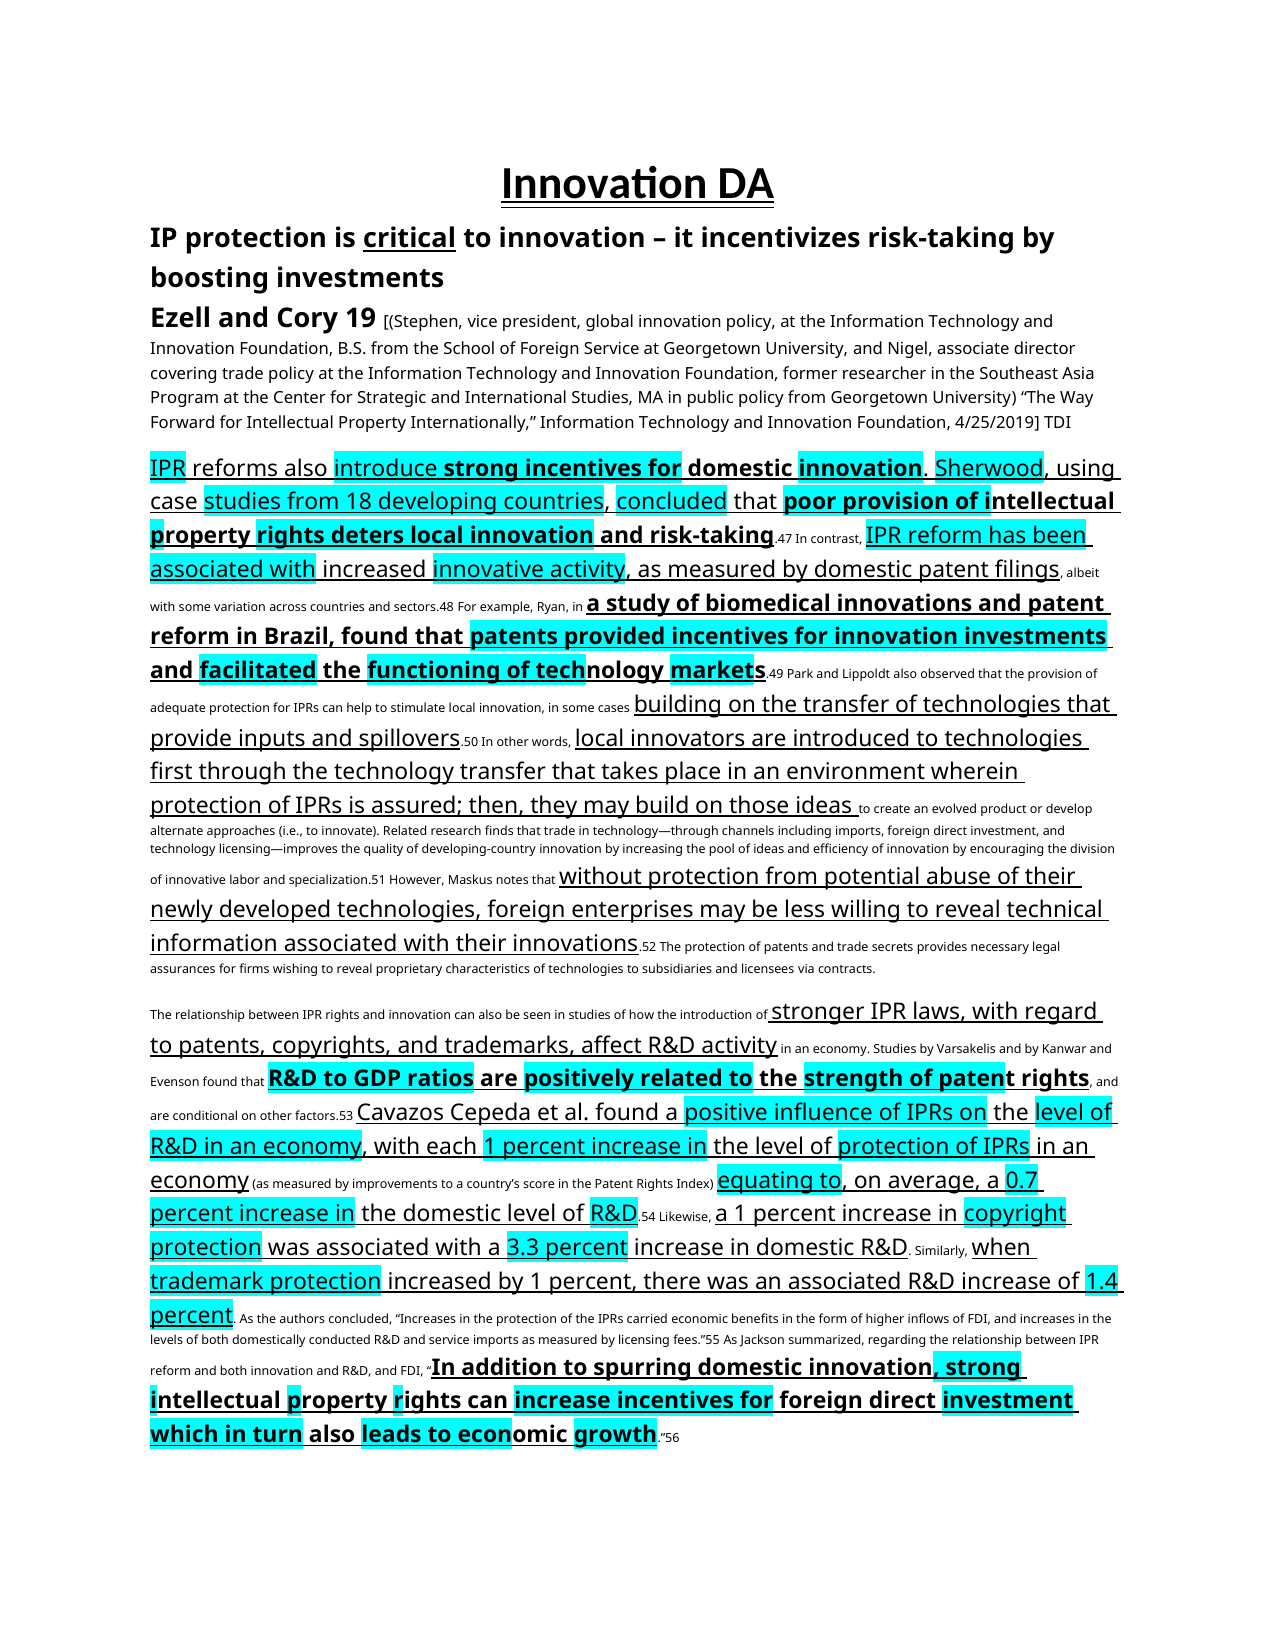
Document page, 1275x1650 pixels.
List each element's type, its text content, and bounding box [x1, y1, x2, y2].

text IPR reforms also introduce strong incentives for domestic innovation. Sherwood, using case studies from 18 developing countries, concluded that poor provision of intellectual property rights deters local innovation and risk-taking.47 In contrast, IPR reform has been associated with increased innovative activity, as measured by domestic patent filings, albeit with some variation across countries and sectors.48 For example, Ryan, in a study of biomedical innovations and patent reform in Brazil, found that patents provided incentives for innovation investments and facilitated the functioning of technology markets.49 Park and Lippoldt also observed that the provision of adequate protection for IPRs can help to stimulate local innovation, in some cases building on the transfer of technologies that provide inputs and spillovers.50 In other words, local innovators are introduced to technologies first through the technology transfer that takes place in an environment wherein protection of IPRs is assured; then, they may build on those ideas to create an evolved product or develop alternate approaches (i.e., to innovate). Related research finds that trade in technology—through channels including imports, foreign direct investment, and technology licensing—improves the quality of developing-country innovation by increasing the pool of ideas and efficiency of innovation by encouraging the division of innovative labor and specialization.51 However, Maskus notes that without protection from potential abuse of their newly developed technologies, foreign enterprises may be less willing to reveal technical information associated with their innovations.52 The protection of patents and trade secrets provides necessary legal assurances for firms wishing to reveal proprietary characteristics of technologies to subsidiaries and licensees via contracts. [150, 451, 1125, 977]
subtitle Innovation DA [150, 154, 1125, 210]
text Ezell and Cory 19 [(Stephen, vice president, global innovation policy, at the Information Technology and Innovation Foundation, B.S. from the School of Foreign Service at Georgetown University, and Nigel, associate director covering trade policy at the Information Technology and Innovation Foundation, former researcher in the Southeast Asia Program at the Center for Strategic and International Studies, MA in public policy from Georgetown University) “The Way Forward for Intellectual Property Internationally,” Information Technology and Innovation Foundation, 4/25/2019] TDI [150, 298, 1125, 433]
text The relationship between IPR rights and innovation can also be seen in studies of how the introduction of stronger IPR laws, with regard to patents, copyrights, and trademarks, affect R&D activity in an economy. Studies by Varsakelis and by Kanwar and Evenson found that R&D to GDP ratios are positively related to the strength of patent rights, and are conditional on other factors.53 Cavazos Cepeda et al. found a positive influence of IPRs on the level of R&D in an economy, with each 1 percent increase in the level of protection of IPRs in an economy (as measured by improvements to a country’s score in the Patent Rights Index) equating to, on average, a 0.7 percent increase in the domestic level of R&D.54 Likewise, a 1 percent increase in copyright protection was associated with a 3.3 percent increase in domestic R&D. Similarly, when trademark protection increased by 1 percent, there was an associated R&D increase of 1.4 percent. As the authors concluded, “Increases in the protection of the IPRs carried economic benefits in the form of higher inflows of FDI, and increases in the levels of both domestically conducted R&D and service imports as measured by licensing fees.”55 As Jackson summarized, regarding the relationship between IPR reform and both innovation and R&D, and FDI, “In addition to spurring domestic innovation, strong intellectual property rights can increase incentives for foreign direct investment which in turn also leads to economic growth.”56 [150, 995, 1125, 1449]
subtitle IP protection is critical to innovation – it incentivizes risk-taking by boosting investments [150, 219, 1125, 295]
